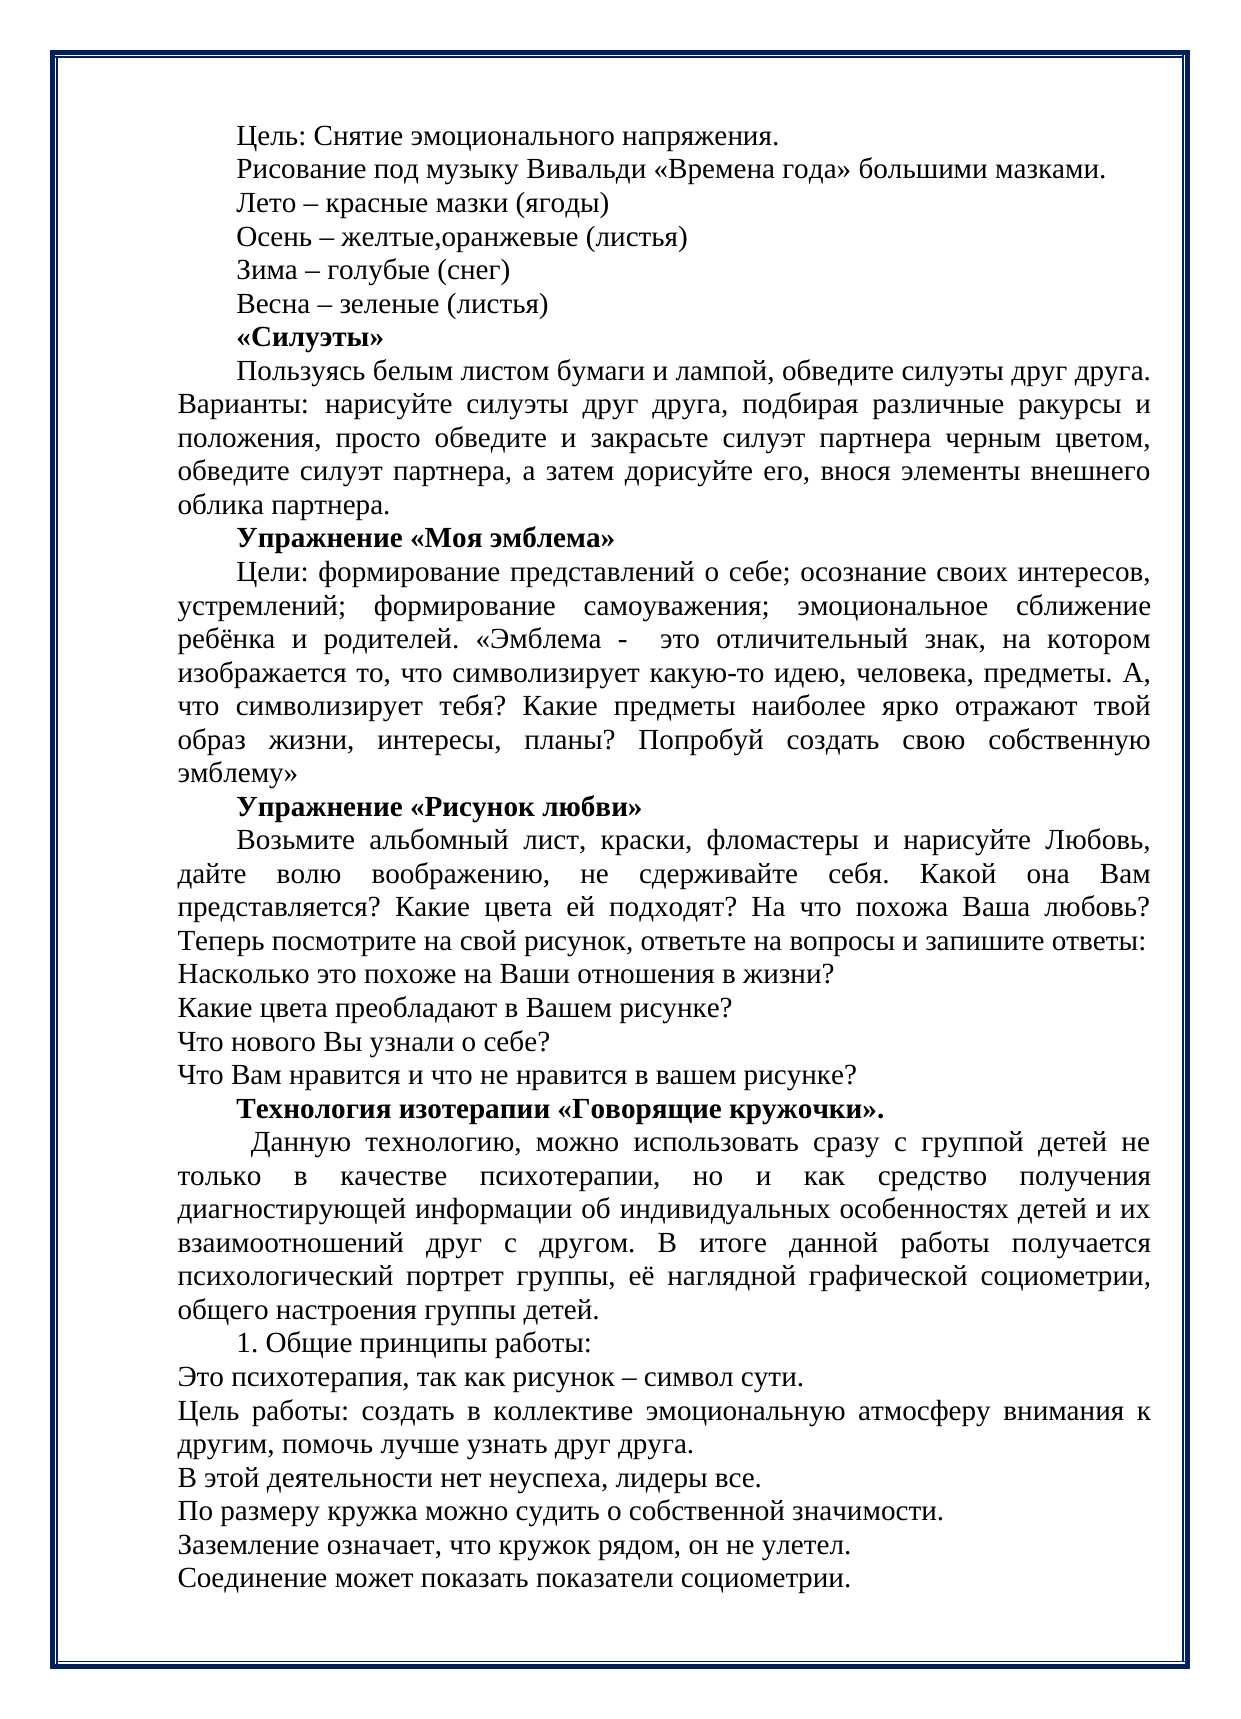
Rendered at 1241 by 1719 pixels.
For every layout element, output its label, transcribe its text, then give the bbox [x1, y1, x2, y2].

text 1. Общие принципы работы: [177, 1326, 1152, 1359]
text Упражнение «Моя эмблема» [177, 521, 1152, 554]
text Данную технологию, можно использовать сразу с группой детей не только в качестве психотерапии, но и как средство получения диагностирующей информации об индивидуальных особенностях детей и их взаимоотношений друг с другом. В итоге данной работы получается психологический портрет группы, её наглядной графической социометрии, общего настроения группы детей. [177, 1124, 1152, 1326]
text Осень – желтые,оранжевые (листья) [177, 219, 1152, 252]
text Пользуясь белым листом бумаги и лампой, обведите силуэты друг друга. Варианты: нарисуйте силуэты друг друга, подбирая различные ракурсы и положения, просто обведите и закрасьте силуэт партнера черным цветом, обведите силуэт партнера, а затем дорисуйте его, внося элементы внешнего облика партнера. [177, 353, 1152, 521]
text Упражнение «Рисунок любви» [177, 789, 1152, 822]
text Весна – зеленые (листья) [177, 286, 1152, 319]
text Соединение может показать показатели социометрии. [177, 1560, 1152, 1594]
text «Силуэты» [177, 319, 1152, 353]
text Что нового Вы узнали о себе? [177, 1024, 1152, 1057]
text Возьмите альбомный лист, краски, фломастеры и нарисуйте Любовь, дайте волю воображению, не сдерживайте себя. Какой она Вам представляется? Какие цвета ей подходят? На что похожа Ваша любовь? Теперь посмотрите на свой рисунок, ответьте на вопросы и запишите ответы: [177, 822, 1152, 957]
text Цель: Снятие эмоционального напряжения. [177, 118, 1152, 152]
text Что Вам нравится и что не нравится в вашем рисунке? [177, 1057, 1152, 1091]
text Цель работы: создать в коллективе эмоциональную атмосферу внимания к другим, помочь лучше узнать друг друга. [177, 1393, 1152, 1460]
text Это психотерапия, так как рисунок – символ сути. [177, 1359, 1152, 1393]
text В этой деятельности нет неуспеха, лидеры все. [177, 1460, 1152, 1493]
text Технология изотерапии «Говорящие кружочки». [177, 1091, 1152, 1124]
text Рисование под музыку Вивальди «Времена года» большими мазками. [177, 152, 1152, 185]
text По размеру кружка можно судить о собственной значимости. [177, 1493, 1152, 1527]
text Какие цвета преобладают в Вашем рисунке? [177, 990, 1152, 1024]
text Зима – голубые (снег) [177, 252, 1152, 286]
text Лето – красные мазки (ягоды) [177, 185, 1152, 219]
text Насколько это похоже на Ваши отношения в жизни? [177, 957, 1152, 990]
text Заземление означает, что кружок рядом, он не улетел. [177, 1527, 1152, 1560]
text Цели: формирование представлений о себе; осознание своих интересов, устремлений; формирование самоуважения; эмоциональное сближение ребёнка и родителей. «Эмблема - это отличительный знак, на котором изображается то, что символизирует какую-то идею, человека, предметы. А, что символизирует тебя? Какие предметы наиболее ярко отражают твой образ жизни, интересы, планы? Попробуй создать свою собственную эмблему» [177, 554, 1152, 789]
